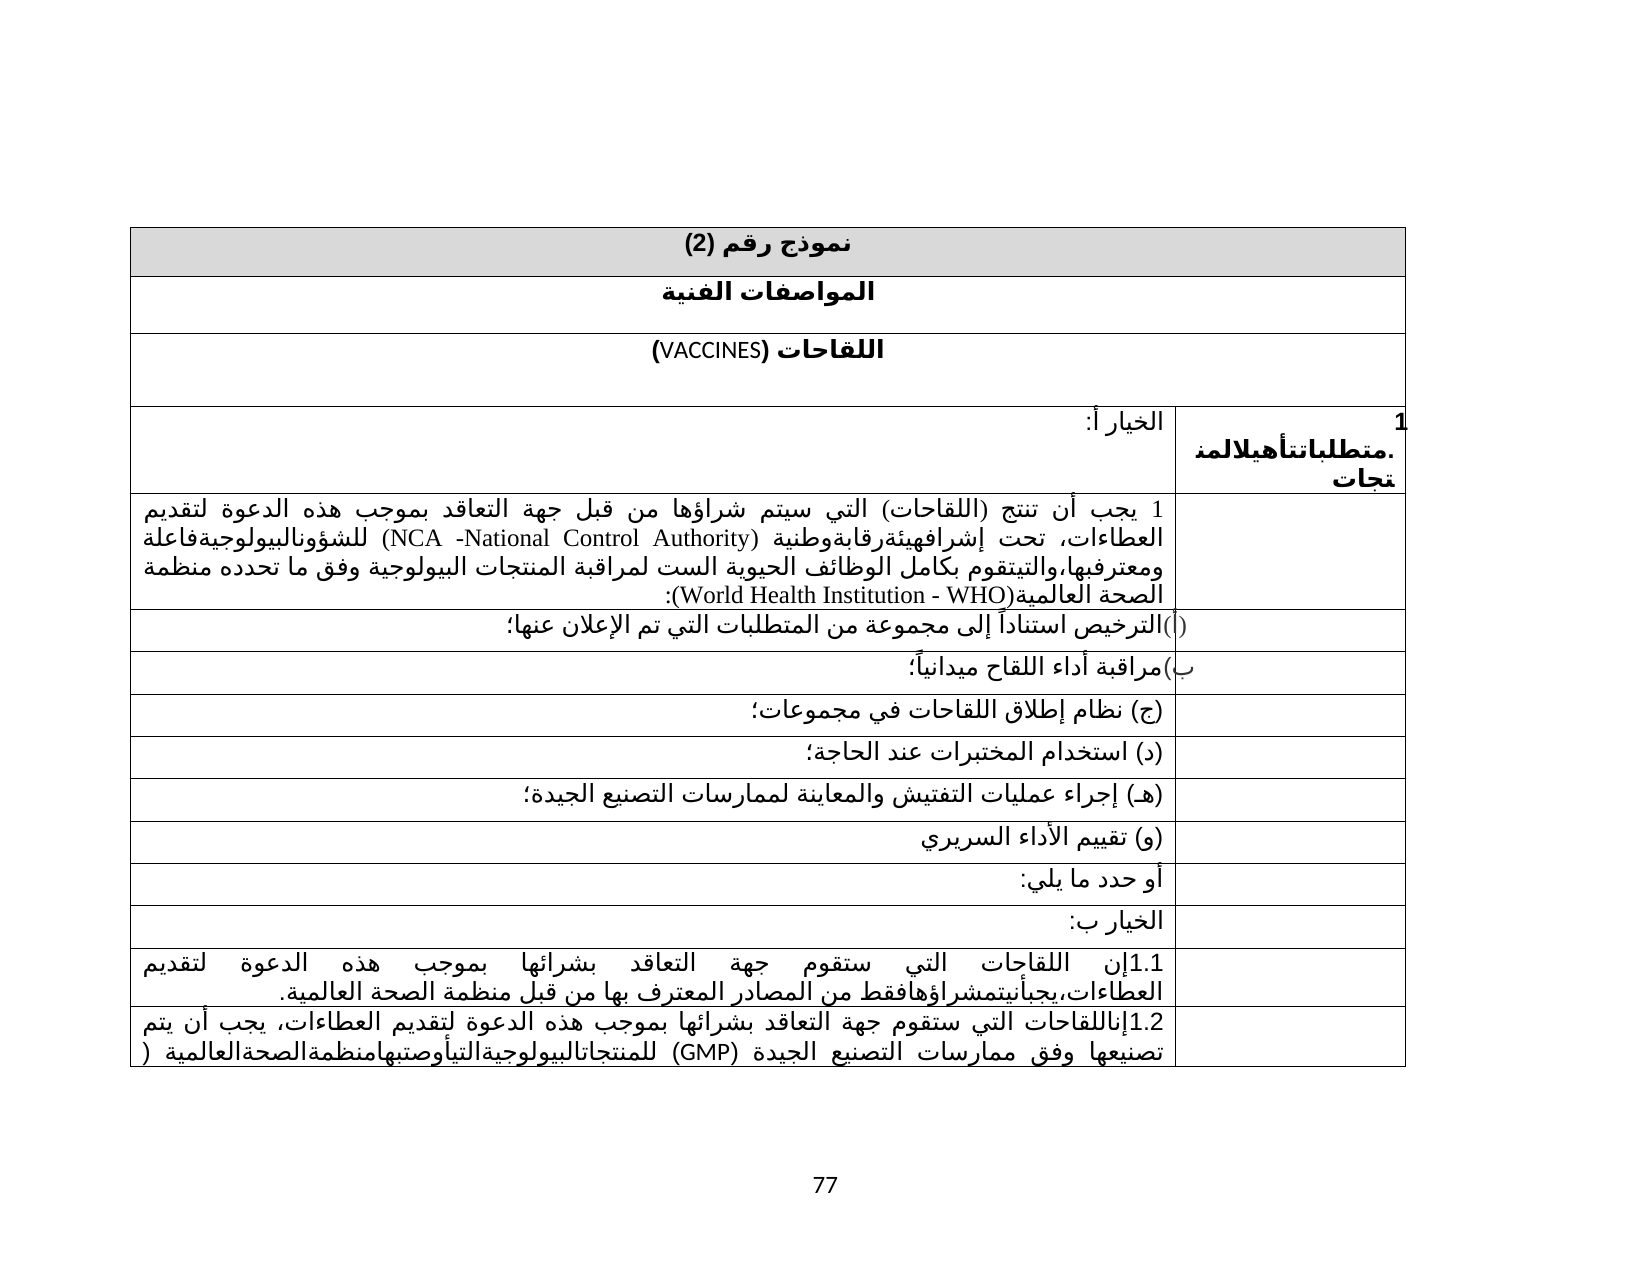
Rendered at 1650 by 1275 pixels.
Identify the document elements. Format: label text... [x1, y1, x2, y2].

table_cell اللقاحات (VACCINES) [131, 334, 1405, 406]
table_cell (د) استخدام المختبرات عند الحاجة؛ [131, 737, 1175, 778]
table_cell [1176, 822, 1405, 863]
table_cell [1176, 610, 1405, 651]
table_cell 1.متطلباتتأهيلالمنتجات [1176, 407, 1405, 493]
table_cell [1176, 652, 1405, 694]
table_cell [1176, 1007, 1405, 1066]
table_cell [1176, 949, 1405, 1006]
table_cell الخيار أ: [131, 407, 1175, 493]
table_cell أو حدد ما يلي: [131, 864, 1175, 905]
table_cell [1176, 906, 1405, 947]
table_cell [1176, 864, 1405, 905]
table_cell [1176, 737, 1405, 778]
table_cell [1176, 779, 1405, 821]
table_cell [131, 1007, 1175, 1066]
table_cell المواصفات الفنية [131, 277, 1405, 333]
table_cell (و) تقييم الأداء السريري [131, 822, 1175, 863]
table_cell (هـ) إجراء عمليات التفتيش والمعاينة لممارسات التصنيع الجيدة؛ [131, 779, 1175, 821]
table_cell [1176, 494, 1405, 609]
table_cell مراقبة أداء اللقاح ميدانياً؛ [131, 652, 1175, 694]
table_header نموذج رقم (2) [131, 228, 1405, 276]
table_cell (ج) نظام إطلاق اللقاحات في مجموعات؛ [131, 695, 1175, 736]
table_cell 1 يجب أن تنتج (اللقاحات) التي سيتم شراؤها من قبل جهة التعاقد بموجب هذه الدعوة لتقديم العطاءات، تحت إشرافهيئةرقابةوطنية (NCA -National Control Authority) للشؤونالبيولوجيةفاعلة ومعترفبها،والتيتقوم بكامل الوظائف الحيوية الست لمراقبة المنتجات البيولوجية وفق ما تحدده منظمة الصحة العالمية(World Health Institution - WHO): [131, 494, 1175, 609]
table_cell الترخيص استناداً إلى مجموعة من المتطلبات التي تم الإعلان عنها؛ [131, 610, 1175, 651]
table_cell [1176, 695, 1405, 736]
table_cell 1.1إن اللقاحات التي ستقوم جهة التعاقد بشرائها بموجب هذه الدعوة لتقديم العطاءات،يجبأنيتمشراؤهافقط من المصادر المعترف بها من قبل منظمة الصحة العالمية. [131, 949, 1175, 1006]
table_cell الخيار ب: [131, 906, 1175, 947]
